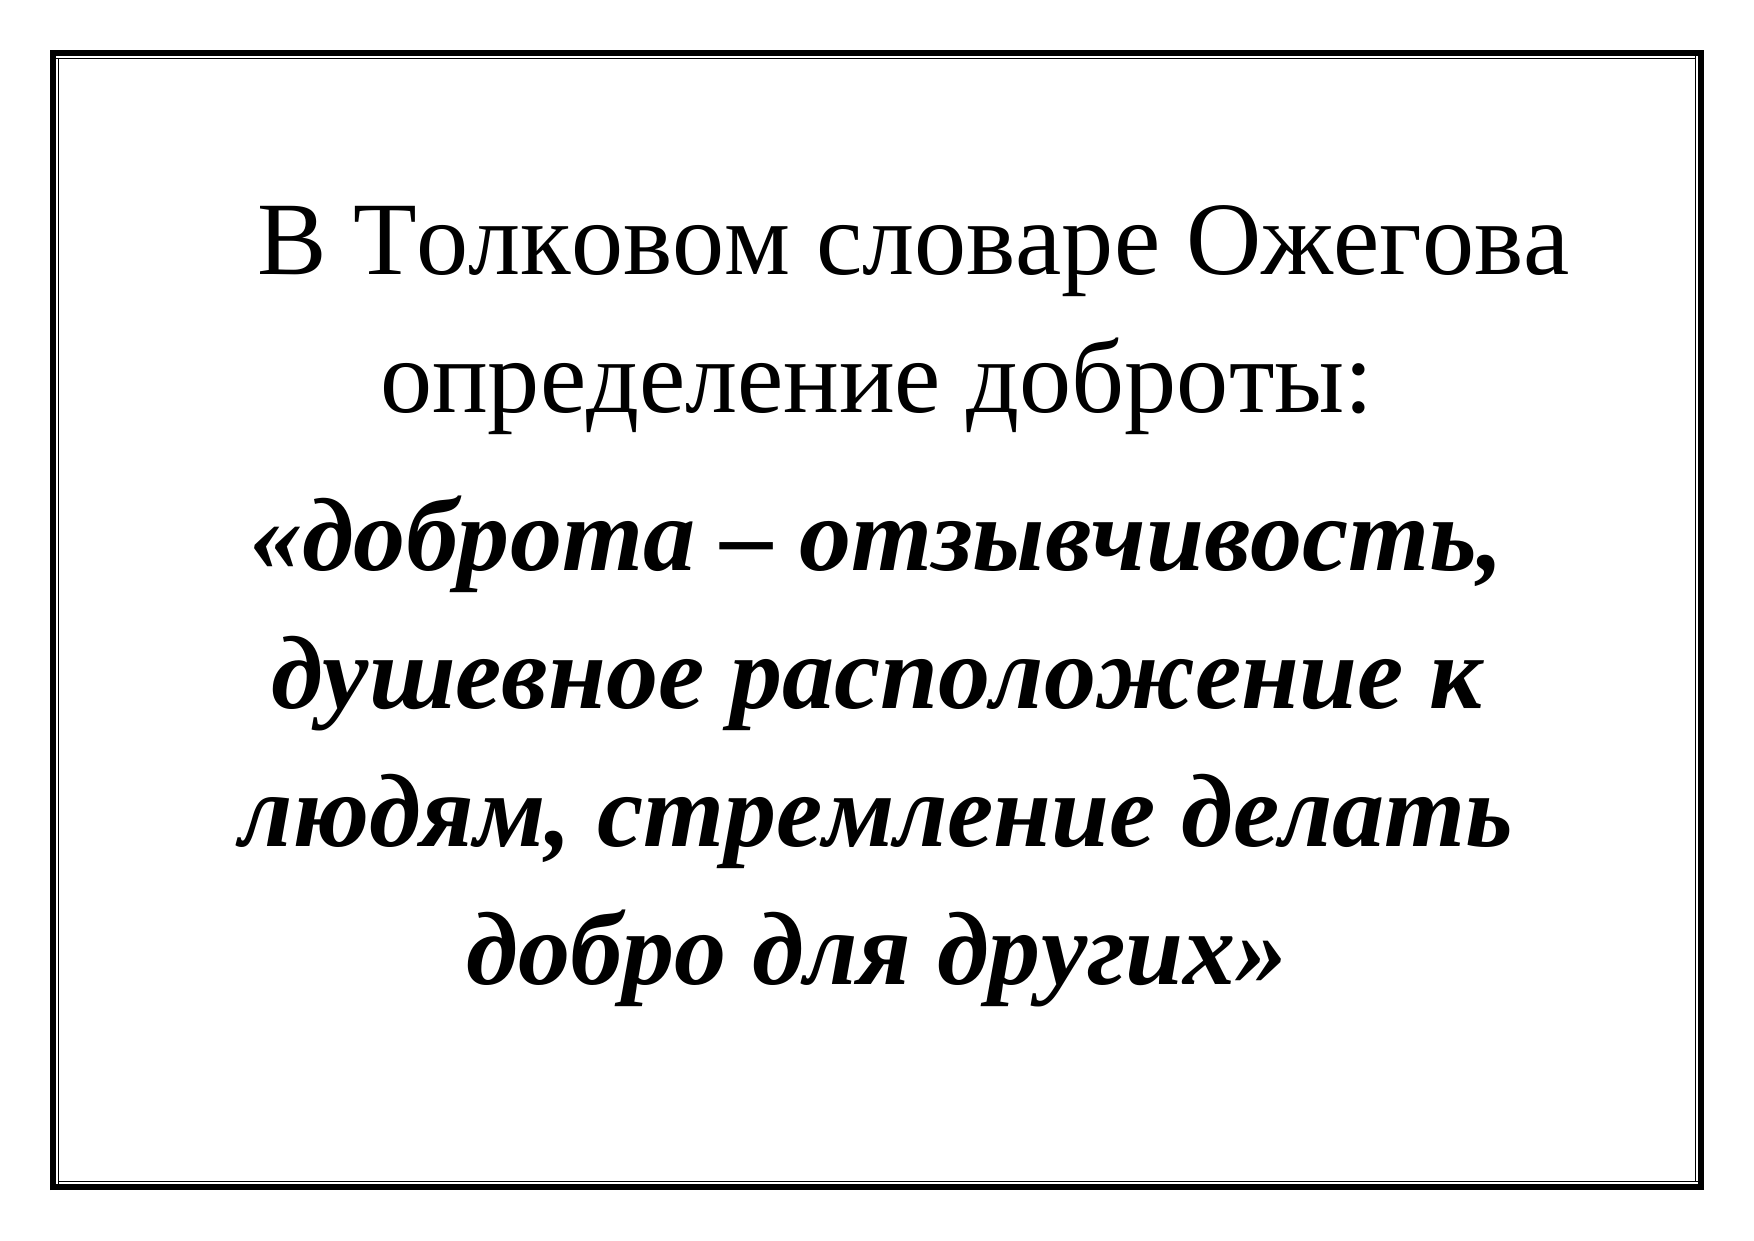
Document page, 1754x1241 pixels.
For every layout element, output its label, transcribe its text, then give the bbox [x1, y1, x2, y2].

text В Толковом словаре Ожегова определение доброты: [118, 177, 1636, 435]
text «доброта – отзывчивость, душевное расположение к людям, стремление делать добро для других» [118, 473, 1636, 1007]
